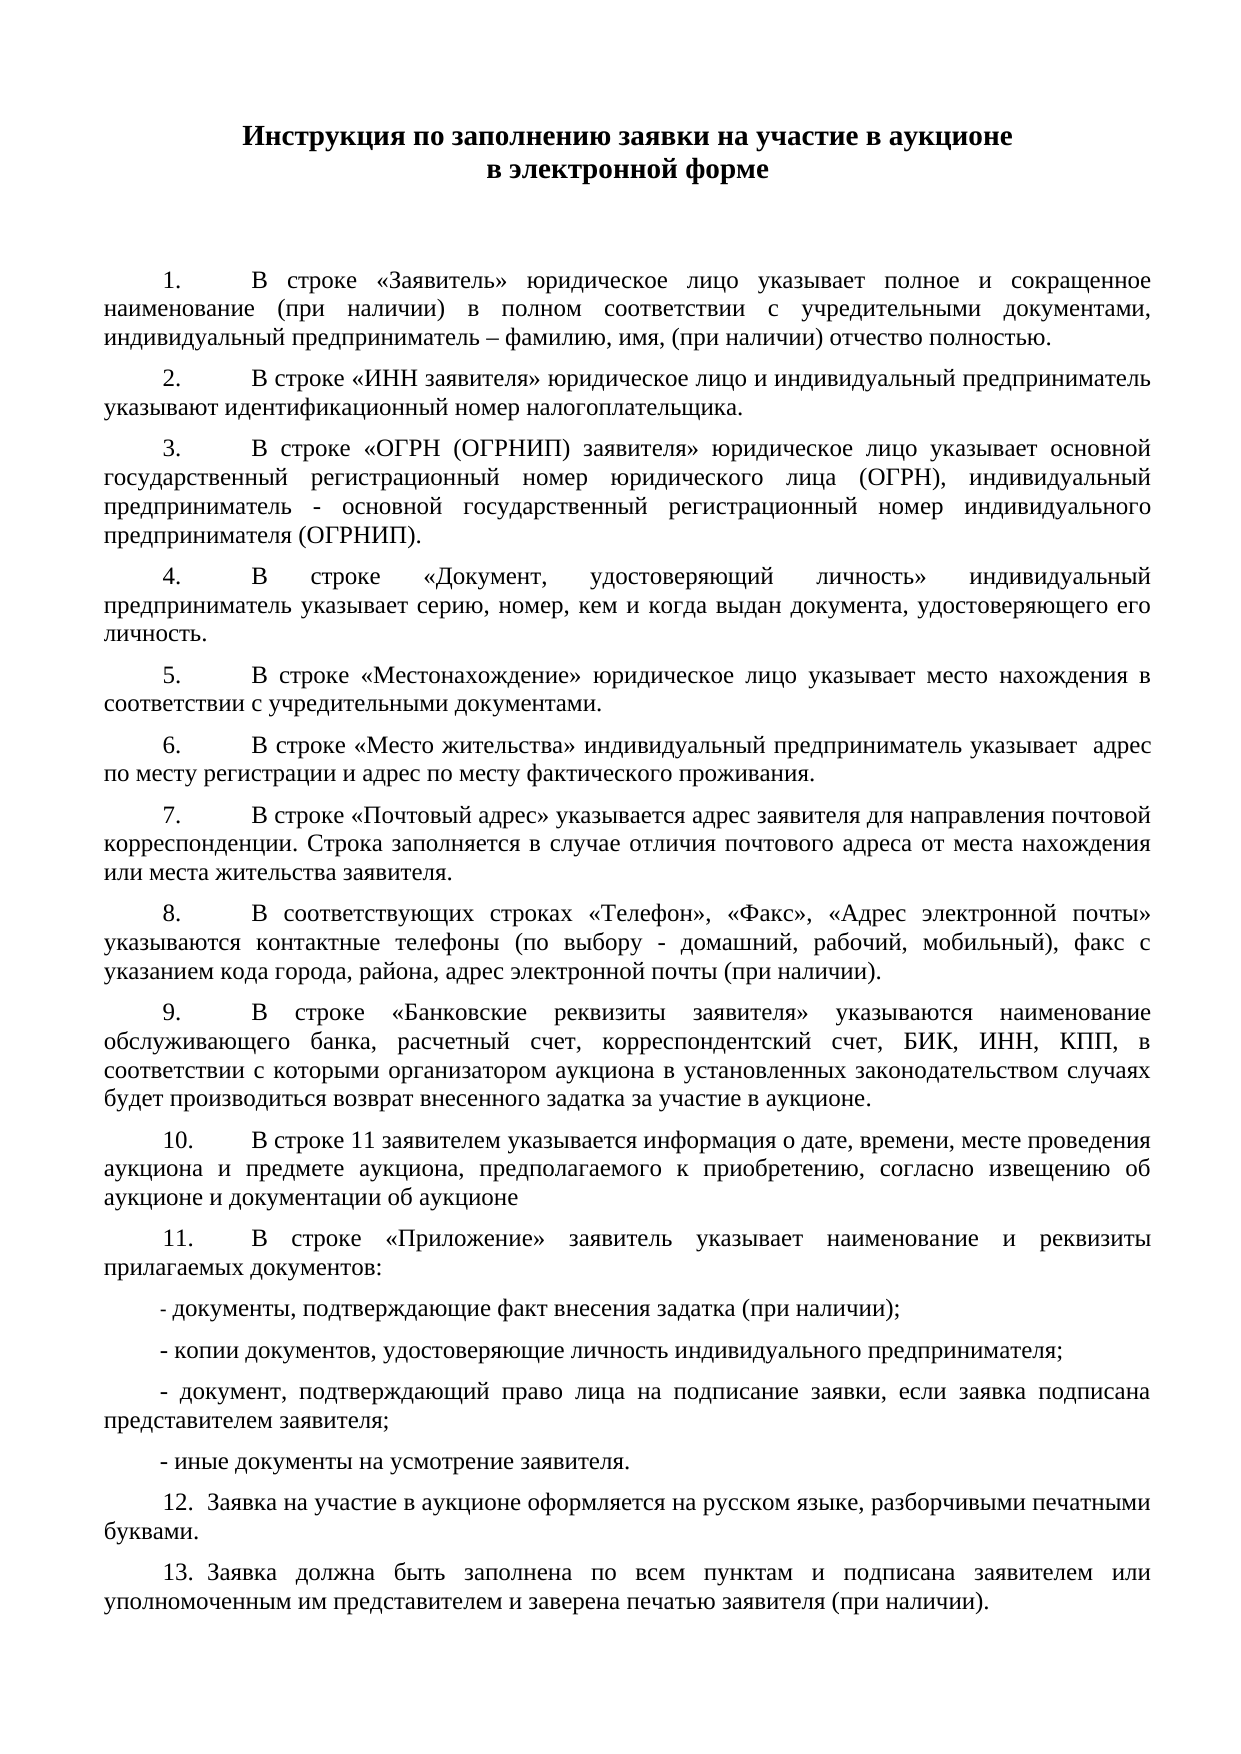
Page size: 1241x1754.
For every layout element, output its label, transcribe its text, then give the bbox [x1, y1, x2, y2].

text в электронной форме [103, 152, 1152, 185]
list В строке «ИНН заявителя» юридическое лицо и индивидуальный предприниматель указывают идентификационный номер налогоплательщика. [103, 363, 1152, 421]
list В строке «Заявитель» юридическое лицо указывает полное и сокращенное наименование (при наличии) в полном соответствии с учредительными документами, индивидуальный предприниматель – фамилию, имя, (при наличии) отчество полностью. [103, 265, 1152, 351]
list В строке «Почтовый адрес» указывается адрес заявителя для направления почтовой корреспонденции. Строка заполняется в случае отличия почтового адреса от места нахождения или места жительства заявителя. [103, 800, 1152, 886]
list В строке «Банковские реквизиты заявителя» указываются наименование обслуживающего банка, расчетный счет, корреспондентский счет, БИК, ИНН, КПП, в соответствии с которыми организатором аукциона в установленных законодательством случаях будет производиться возврат внесенного задатка за участие в аукционе. [103, 997, 1152, 1112]
text - документ, подтверждающий право лица на подписание заявки, если заявка подписана представителем заявителя; [103, 1376, 1152, 1433]
text - документы, подтверждающие факт внесения задатка (при наличии); [103, 1293, 1152, 1322]
list В строке 11 заявителем указывается информация о дате, времени, месте проведения аукциона и предмете аукциона, предполагаемого к приобретению, согласно извещению об аукционе и документации об аукционе [103, 1125, 1152, 1211]
list Заявка на участие в аукционе оформляется на русском языке, разборчивыми печатными буквами. [103, 1487, 1152, 1545]
list В строке «Документ, удостоверяющий личность» индивидуальный предприниматель указывает серию, номер, кем и когда выдан документа, удостоверяющего его личность. [103, 561, 1152, 647]
list Заявка должна быть заполнена по всем пунктам и подписана заявителем или уполномоченным им представителем и заверена печатью заявителя (при наличии). [103, 1557, 1152, 1615]
list В строке «Приложение» заявитель указывает наименование и реквизиты прилагаемых документов: [103, 1223, 1152, 1281]
text Инструкция по заполнению заявки на участие в аукционе [103, 118, 1152, 152]
text - иные документы на усмотрение заявителя. [103, 1446, 1152, 1475]
text - копии документов, удостоверяющие личность индивидуального предпринимателя; [103, 1335, 1152, 1363]
list В соответствующих строках «Телефон», «Факс», «Адрес электронной почты» указываются контактные телефоны (по выбору - домашний, рабочий, мобильный), факс с указанием кода города, района, адрес электронной почты (при наличии). [103, 898, 1152, 985]
list В строке «ОГРН (ОГРНИП) заявителя» юридическое лицо указывает основной государственный регистрационный номер юридического лица (ОГРН), индивидуальный предприниматель - основной государственный регистрационный номер индивидуального предпринимателя (ОГРНИП). [103, 433, 1152, 548]
list В строке «Место жительства» индивидуальный предприниматель указывает адрес по месту регистрации и адрес по месту фактического проживания. [103, 730, 1152, 787]
list В строке «Местонахождение» юридическое лицо указывает место нахождения в соответствии с учредительными документами. [103, 660, 1152, 717]
